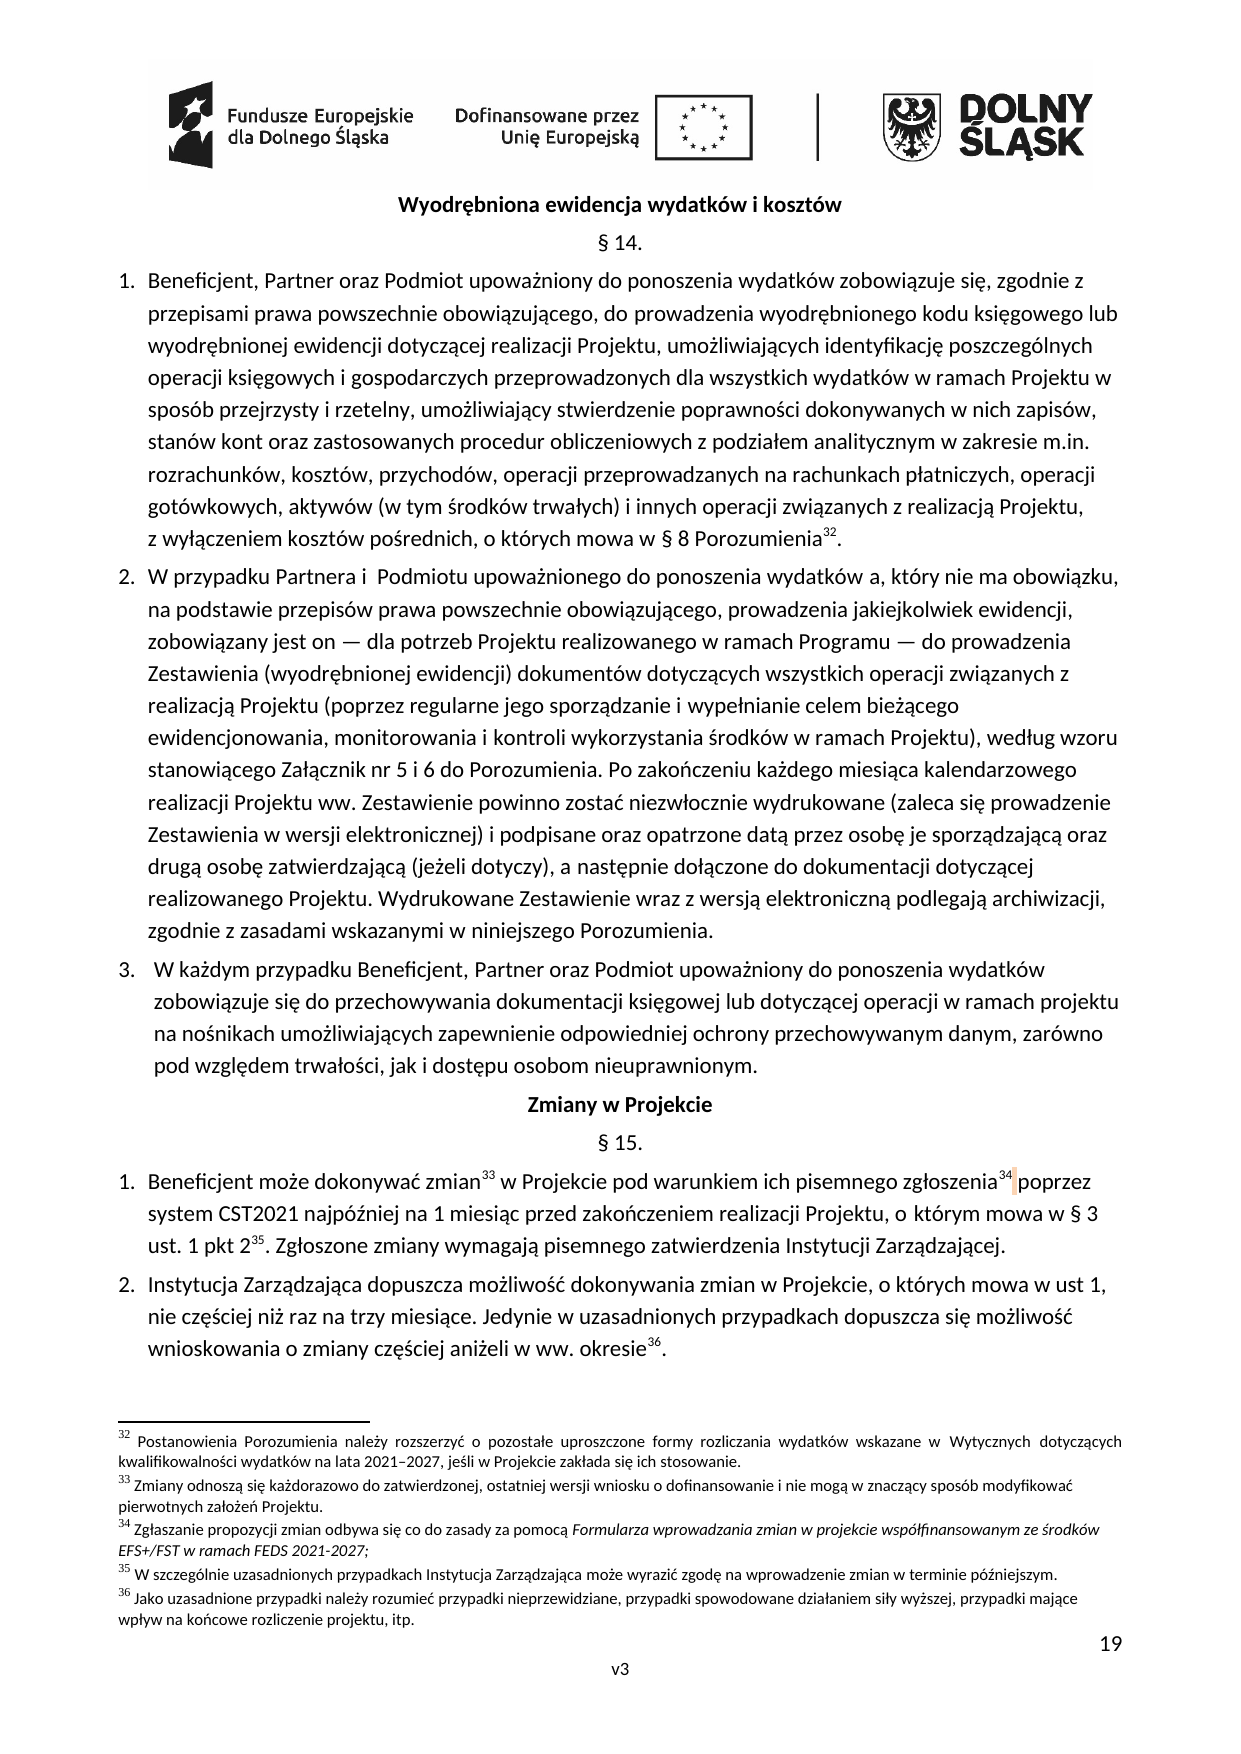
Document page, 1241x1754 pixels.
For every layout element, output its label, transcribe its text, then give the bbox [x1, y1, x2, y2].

subtitle Wyodrębniona ewidencja wydatków i kosztów [118, 190, 1122, 218]
list Beneficjent, Partner oraz Podmiot upoważniony do ponoszenia wydatków zobowiązuje się, zgodnie z przepisami prawa powszechnie obowiązującego, do prowadzenia wyodrębnionego kodu księgowego lub wyodrębnionej ewidencji dotyczącej realizacji Projektu, umożliwiających identyfikację poszczególnych operacji księgowych i gospodarczych przeprowadzonych dla wszystkich wydatków w ramach Projektu w sposób przejrzysty i rzetelny, umożliwiający stwierdzenie poprawności dokonywanych w nich zapisów, stanów kont oraz zastosowanych procedur obliczeniowych z podziałem analitycznym w zakresie m.in. rozrachunków, kosztów, przychodów, operacji przeprowadzanych na rachunkach płatniczych, operacji gotówkowych, aktywów (w tym środków trwałych) i innych operacji związanych z realizacją Projektu, z wyłączeniem kosztów pośrednich, o których mowa w § 8 Porozumienia. [118, 267, 1122, 552]
picture [147, 59, 1093, 190]
list Instytucja Zarządzająca dopuszcza możliwość dokonywania zmian w Projekcie, o których mowa w ust 1, nie częściej niż raz na trzy miesiące. Jedynie w uzasadnionych przypadkach dopuszcza się możliwość wnioskowania o zmiany częściej aniżeli w ww. okresie. [118, 1270, 1122, 1362]
subtitle § 15. [118, 1128, 1122, 1156]
list Beneficjent może dokonywać zmian w Projekcie pod warunkiem ich pisemnego zgłoszenia poprzez system CST2021 najpóźniej na 1 miesiąc przed zakończeniem realizacji Projektu, o którym mowa w § 3 ust. 1 pkt 2. Zgłoszone zmiany wymagają pisemnego zatwierdzenia Instytucji Zarządzającej. [118, 1167, 1122, 1259]
list W każdym przypadku Beneficjent, Partner oraz Podmiot upoważniony do ponoszenia wydatków zobowiązuje się do przechowywania dokumentacji księgowej lub dotyczącej operacji w ramach projektu na nośnikach umożliwiających zapewnienie odpowiedniej ochrony przechowywanym danym, zarówno pod względem trwałości, jak i dostępu osobom nieuprawnionym. [118, 955, 1122, 1079]
list W przypadku Partnera i Podmiotu upoważnionego do ponoszenia wydatków a, który nie ma obowiązku, na podstawie przepisów prawa powszechnie obowiązującego, prowadzenia jakiejkolwiek ewidencji, zobowiązany jest on — dla potrzeb Projektu realizowanego w ramach Programu — do prowadzenia Zestawienia (wyodrębnionej ewidencji) dokumentów dotyczących wszystkich operacji związanych z realizacją Projektu (poprzez regularne jego sporządzanie i wypełnianie celem bieżącego ewidencjonowania, monitorowania i kontroli wykorzystania środków w ramach Projektu), według wzoru stanowiącego Załącznik nr 5 i 6 do Porozumienia. Po zakończeniu każdego miesiąca kalendarzowego realizacji Projektu ww. Zestawienie powinno zostać niezwłocznie wydrukowane (zaleca się prowadzenie Zestawienia w wersji elektronicznej) i podpisane oraz opatrzone datą przez osobę je sporządzającą oraz drugą osobę zatwierdzającą (jeżeli dotyczy), a następnie dołączone do dokumentacji dotyczącej realizowanego Projektu. Wydrukowane Zestawienie wraz z wersją elektroniczną podlegają archiwizacji, zgodnie z zasadami wskazanymi w niniejszego Porozumienia. [118, 562, 1122, 944]
subtitle § 14. [118, 228, 1122, 256]
subtitle Zmiany w Projekcie [118, 1090, 1122, 1118]
